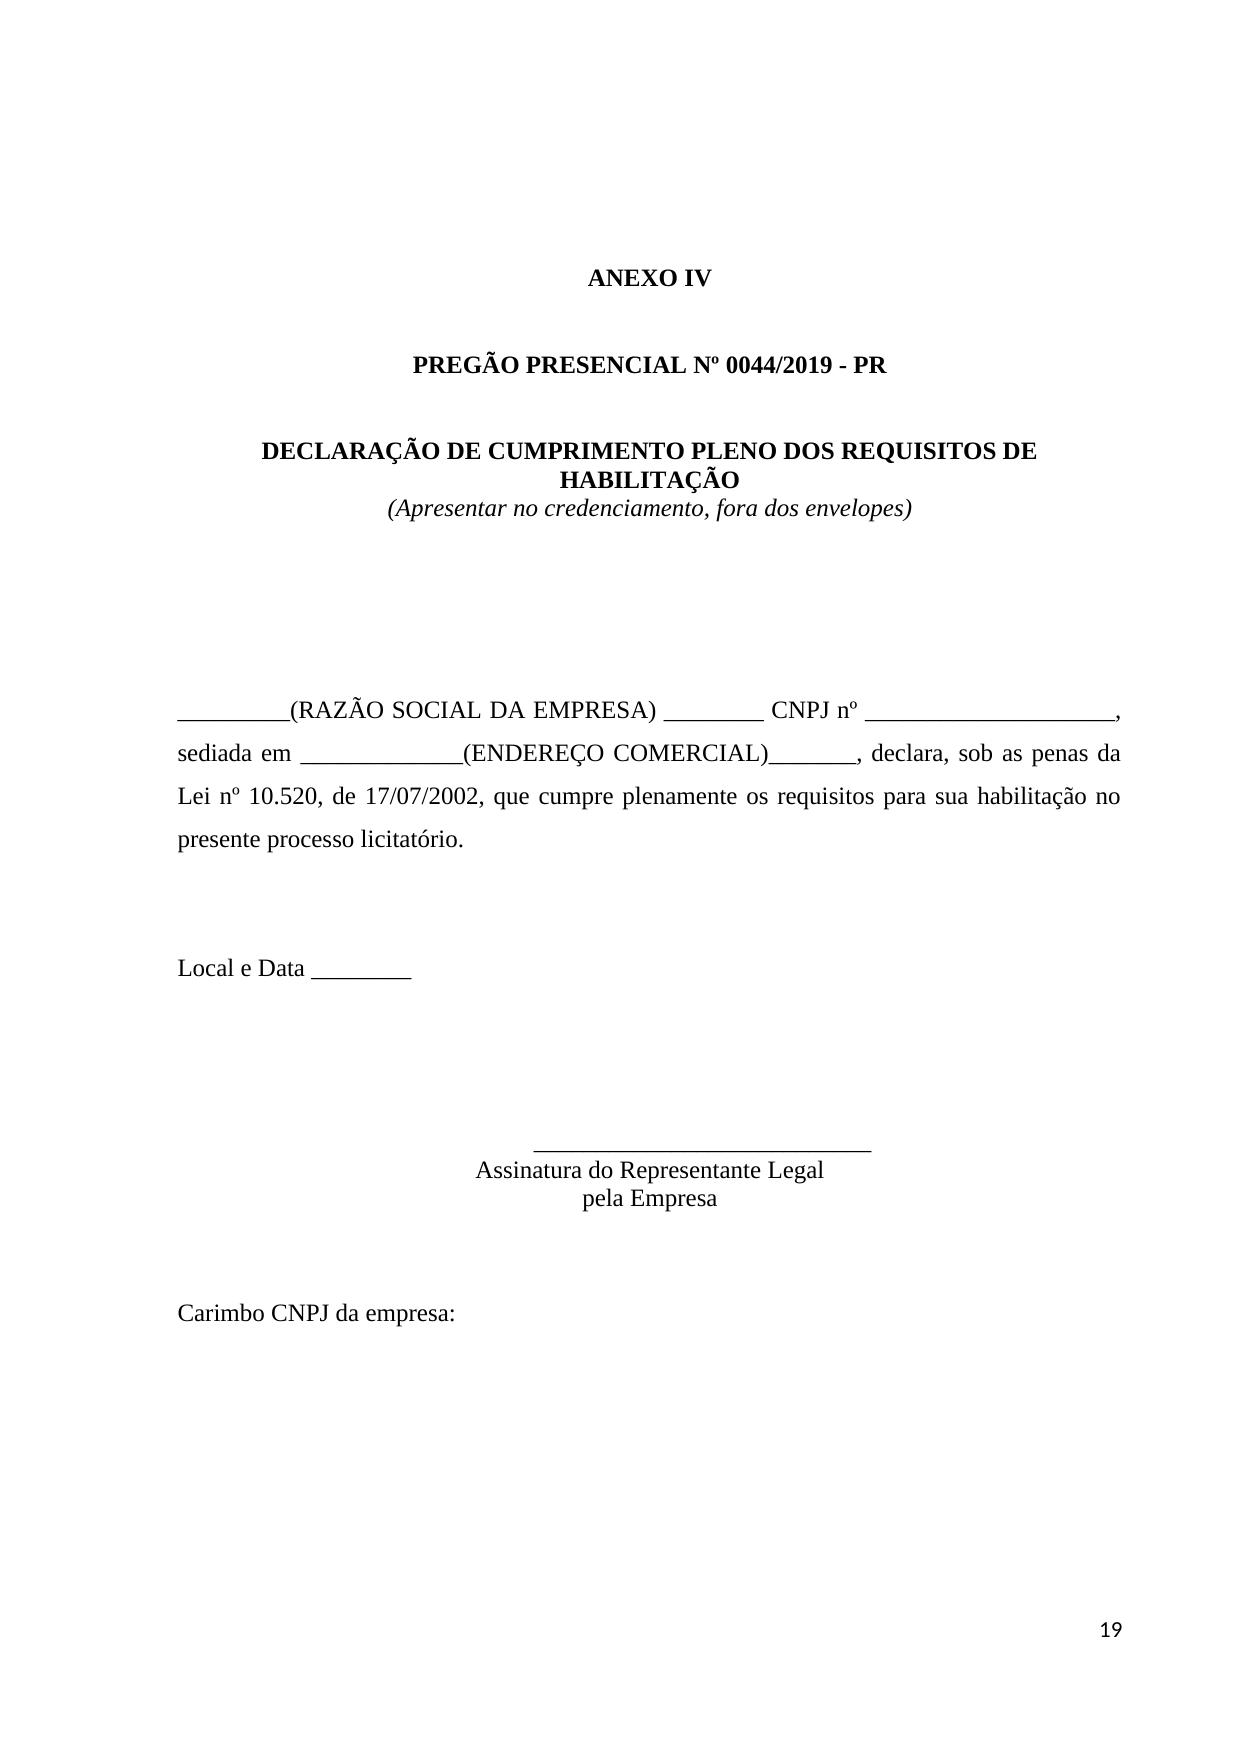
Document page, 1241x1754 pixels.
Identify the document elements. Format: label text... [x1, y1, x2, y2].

text Carimbo CNPJ da empresa: [177, 1298, 1122, 1327]
text ANEXO IV [177, 263, 1122, 292]
text ___________________________ [177, 1126, 1122, 1155]
text PREGÃO PRESENCIAL Nº 0044/2019 - PR [177, 350, 1122, 378]
text pela Empresa [177, 1183, 1122, 1212]
text DECLARAÇÃO DE CUMPRIMENTO PLENO DOS REQUISITOS DE HABILITAÇÃO [177, 436, 1122, 493]
text _________(RAZÃO SOCIAL DA EMPRESA) ________ CNPJ nº ____________________, sediada em _____________(ENDEREÇO COMERCIAL)_______, declara, sob as penas da Lei nº 10.520, de 17/07/2002, que cumpre plenamente os requisitos para sua habilitação no presente processo licitatório. [177, 695, 1122, 853]
text (Apresentar no credenciamento, fora dos envelopes) [177, 493, 1122, 522]
text Assinatura do Representante Legal [177, 1155, 1122, 1183]
text Local e Data ________ [177, 953, 1122, 982]
